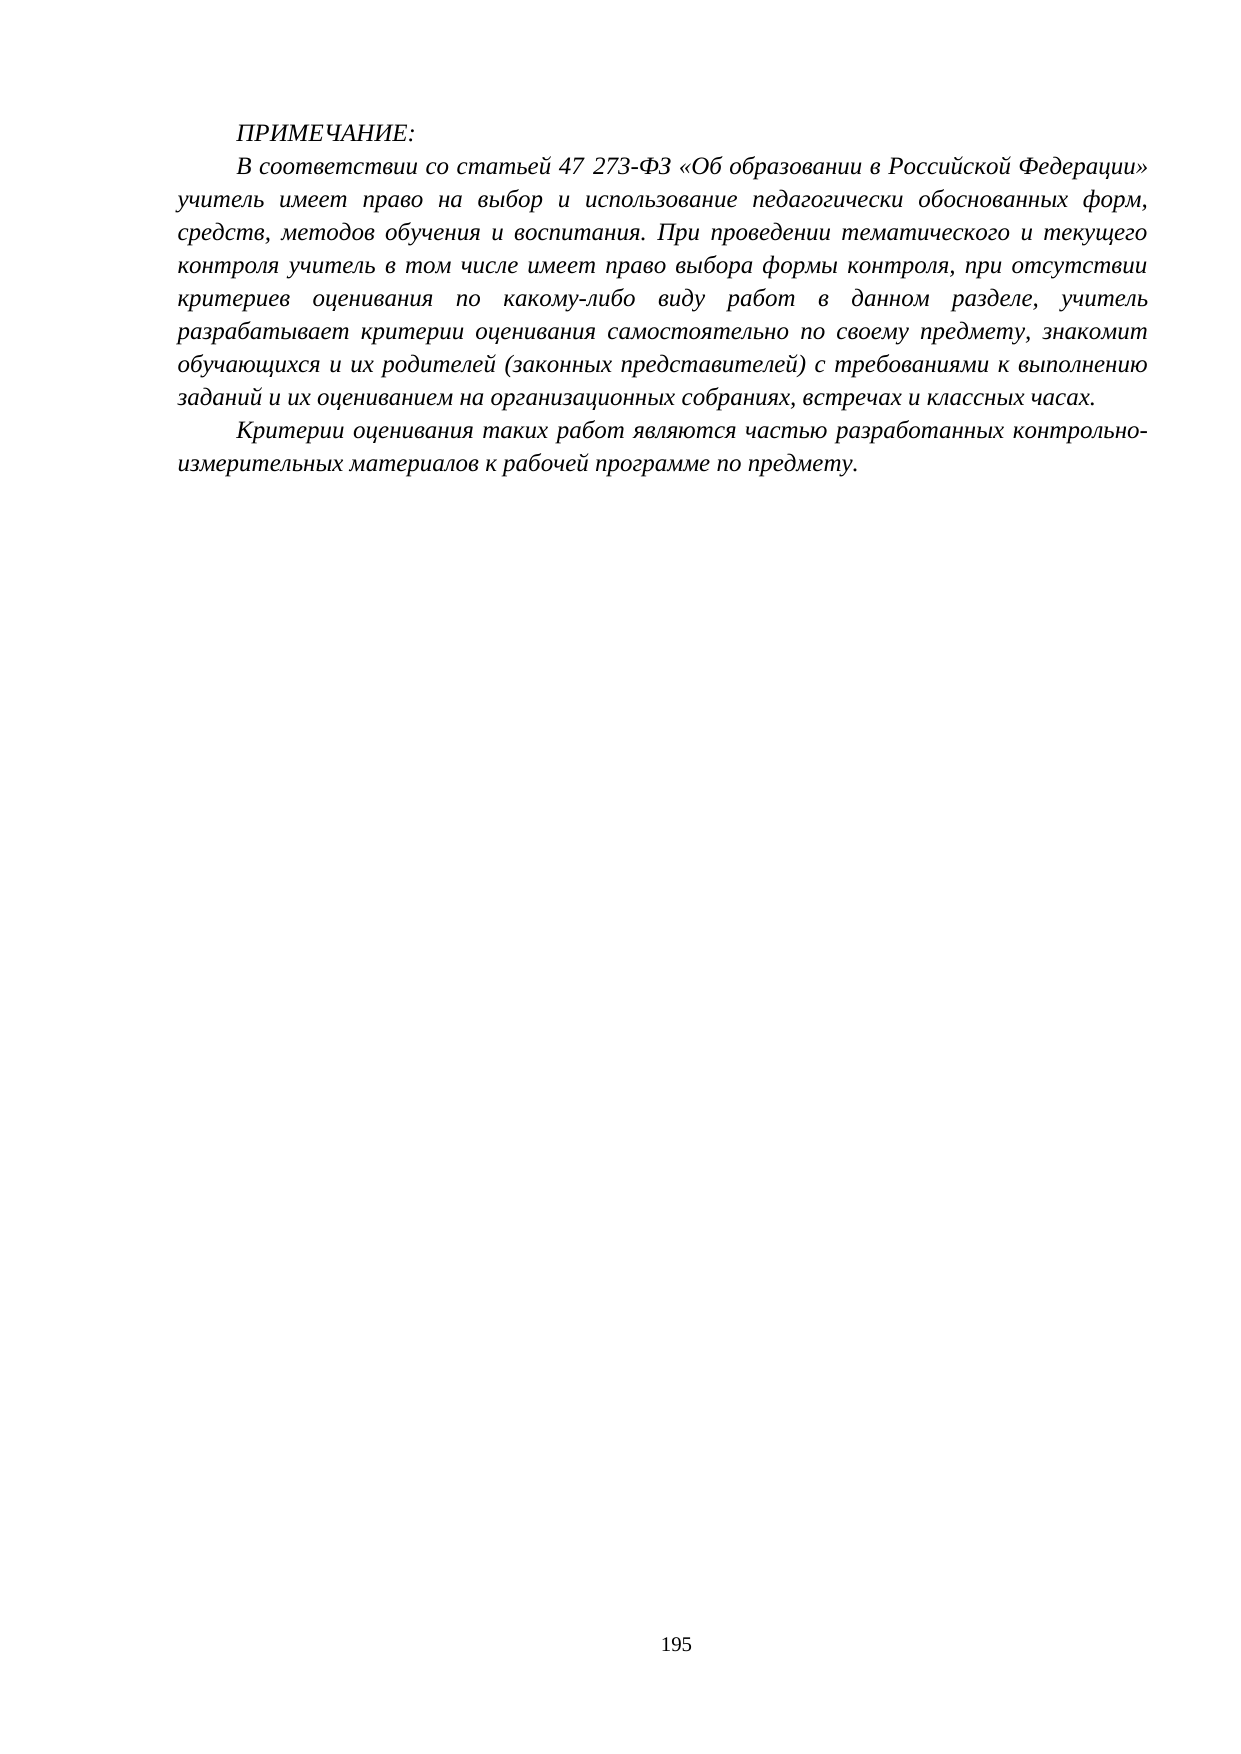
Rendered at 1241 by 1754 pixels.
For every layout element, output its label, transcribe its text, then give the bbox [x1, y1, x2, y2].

text В соответствии со статьей 47 273-ФЗ «Об образовании в Российской Федерации» учитель имеет право на выбор и использование педагогически обоснованных форм, средств, методов обучения и воспитания. При проведении тематического и текущего контроля учитель в том числе имеет право выбора формы контроля, при отсутствии критериев оценивания по какому-либо виду работ в данном разделе, учитель разрабатывает критерии оценивания самостоятельно по своему предмету, знакомит обучающихся и их родителей (законных представителей) с требованиями к выполнению заданий и их оцениванием на организационных собраниях, встречах и классных часах. [177, 151, 1151, 411]
text ПРИМЕЧАНИЕ: [177, 118, 1151, 147]
text Критерии оценивания таких работ являются частью разработанных контрольно-измерительных материалов к рабочей программе по предмету. [177, 415, 1151, 477]
